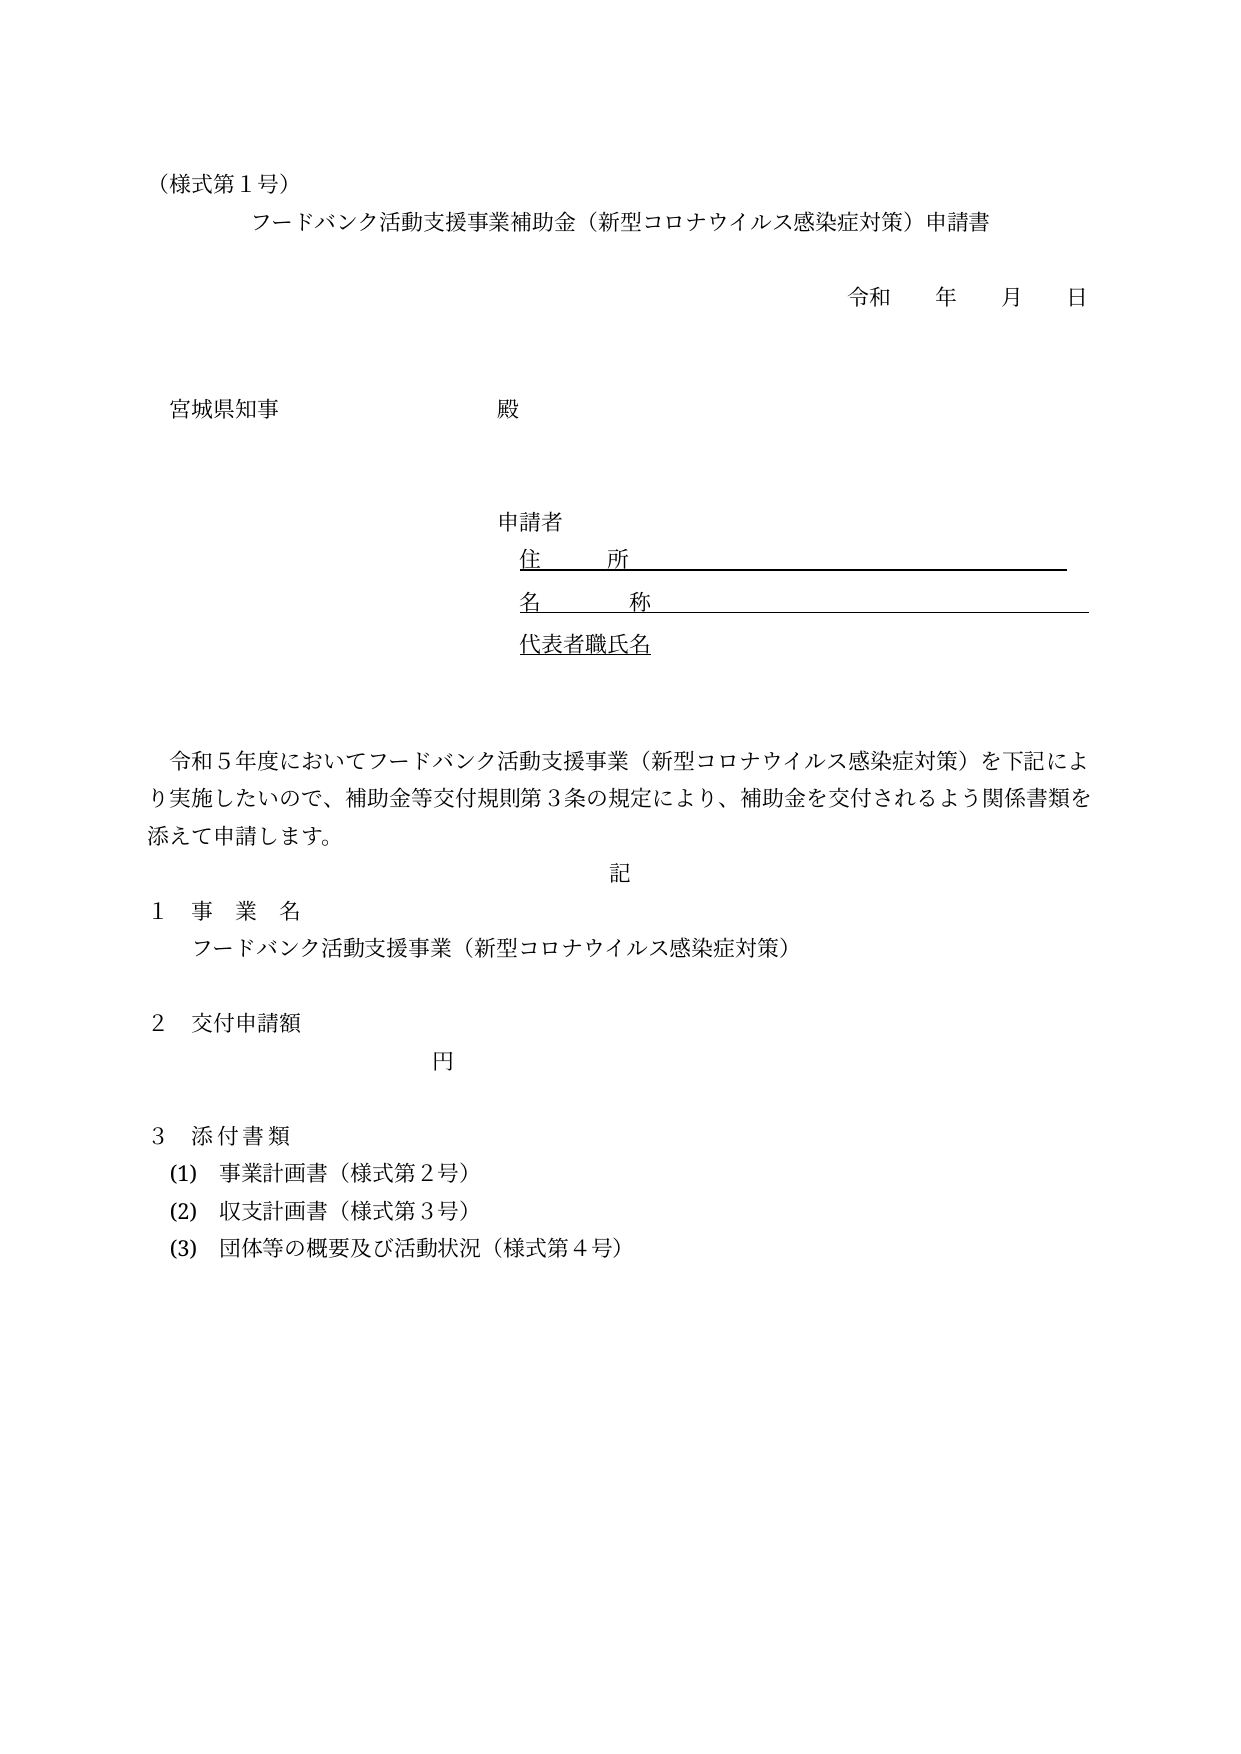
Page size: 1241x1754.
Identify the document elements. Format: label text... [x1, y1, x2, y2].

text （様式第１号） [148, 164, 1092, 202]
text ３ 添付書類 [148, 1116, 1092, 1153]
text 代表者職氏名 [148, 624, 1092, 661]
text フードバンク活動支援事業補助金（新型コロナウイルス感染症対策）申請書 [148, 202, 1092, 239]
text 記 [148, 853, 1092, 891]
text 名 称 [148, 582, 1092, 619]
text (2) 収支計画書（様式第３号） [148, 1191, 1092, 1228]
text フードバンク活動支援事業（新型コロナウイルス感染症対策） [148, 928, 1092, 966]
text (1) 事業計画書（様式第２号） [148, 1153, 1092, 1191]
text (3) 団体等の概要及び活動状況（様式第４号） [148, 1228, 1092, 1266]
text ２ 交付申請額 [148, 1003, 1092, 1041]
text 令和 年 月 日 [148, 277, 1092, 314]
text 円 [148, 1041, 1092, 1078]
text 宮城県知事 殿 [148, 389, 1092, 427]
text １ 事 業 名 [148, 891, 1092, 928]
text 住 所 [148, 539, 1092, 577]
text 申請者 [148, 502, 1092, 539]
text 令和５年度においてフードバンク活動支援事業（新型コロナウイルス感染症対策）を下記により実施したいので、補助金等交付規則第３条の規定により、補助金を交付されるよう関係書類を添えて申請します。 [148, 741, 1092, 853]
